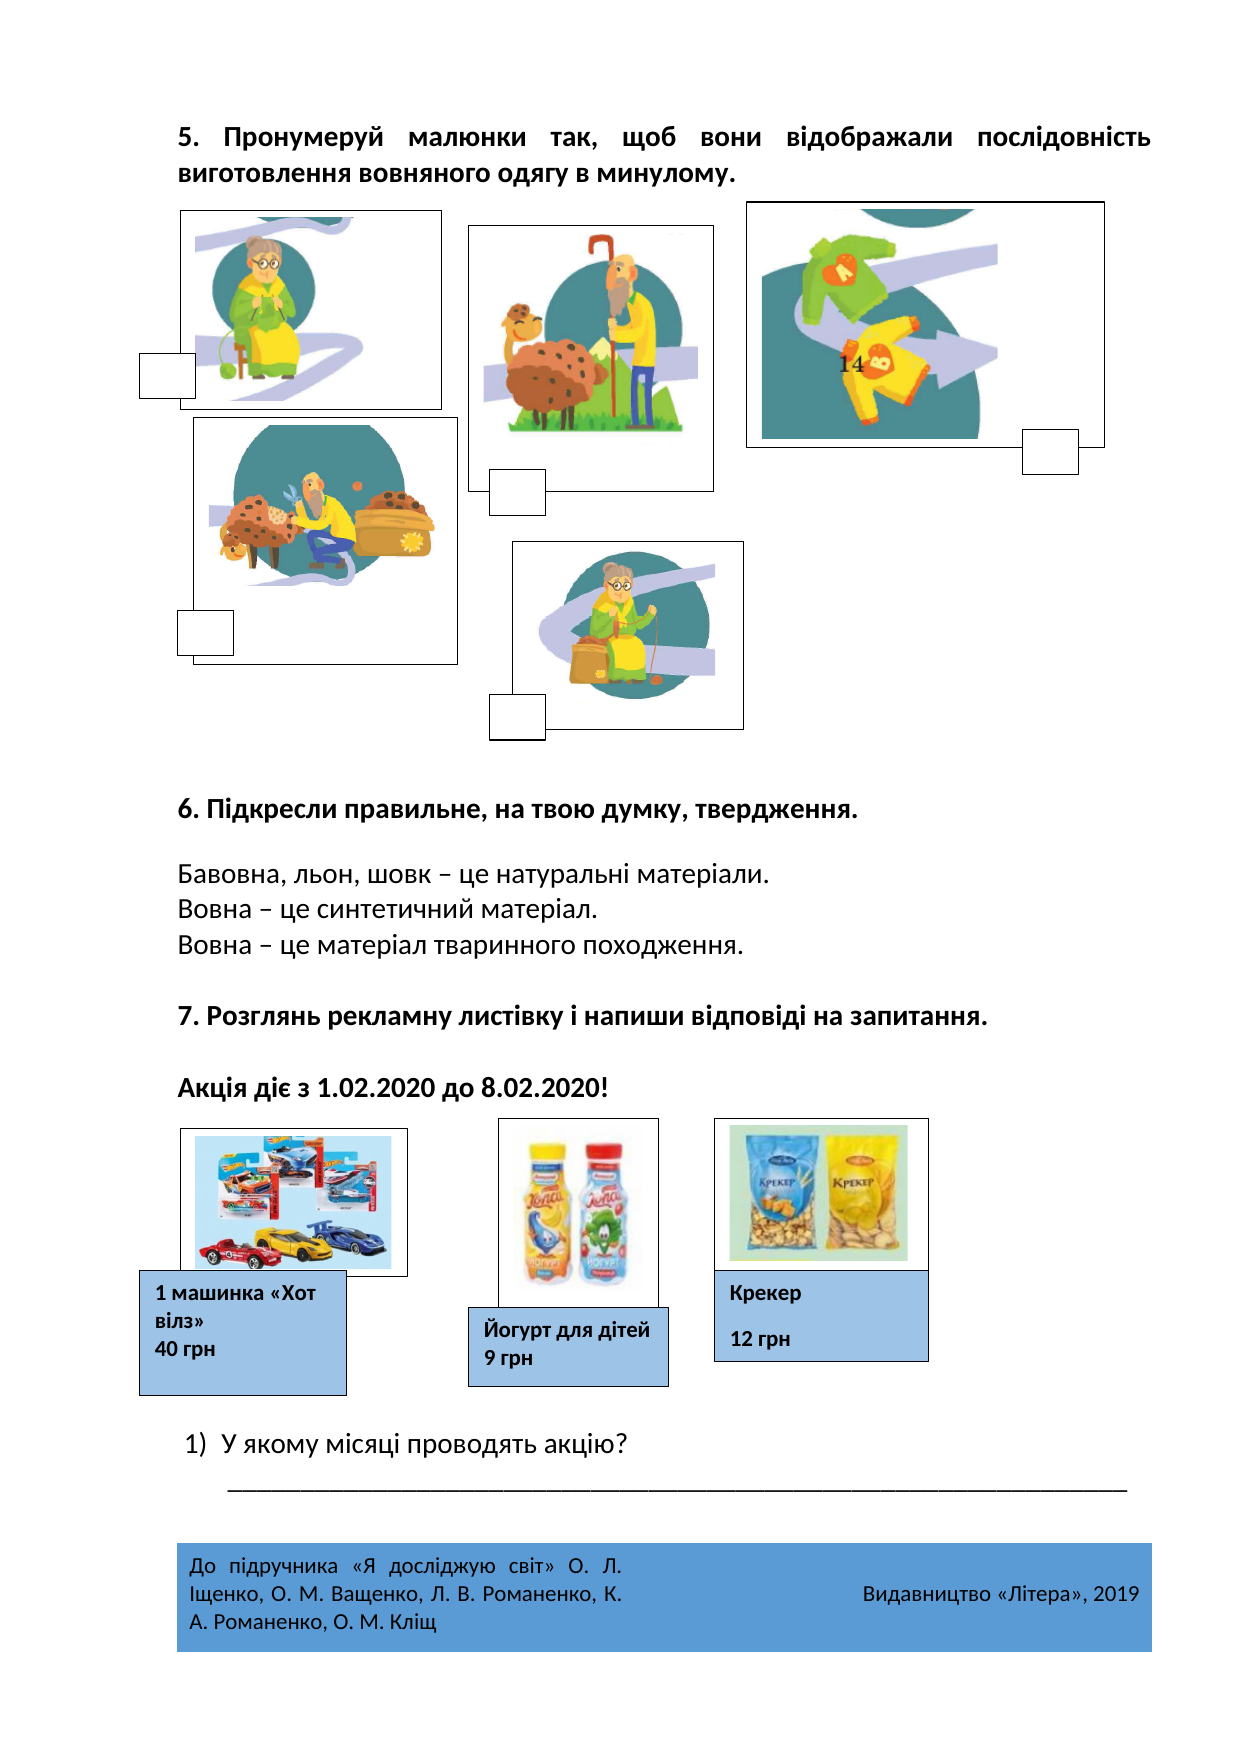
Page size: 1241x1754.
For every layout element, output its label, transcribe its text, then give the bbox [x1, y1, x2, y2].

picture [761, 209, 998, 439]
picture [483, 233, 698, 446]
picture [195, 1136, 392, 1269]
subtitle 5. Пронумеруй малюнки так, щоб вони відображали послідовність виготовлення вовняного одягу в минулому. [177, 118, 1152, 189]
text 7. Розглянь рекламну листівку і напиши відповіді на запитання. [177, 997, 1152, 1033]
picture [729, 1125, 908, 1261]
picture [208, 425, 442, 586]
subtitle 6. Підкресли правильне, на твою думку, твердження. [177, 790, 1152, 826]
list ______________________________________________________________ [221, 1461, 1152, 1496]
text Вовна – це синтетичний матеріал. [177, 891, 1152, 926]
picture [527, 549, 716, 703]
list У якому місяці проводять акцію? [183, 1425, 1152, 1461]
text Бавовна, льон, шовк – це натуральні матеріали. [177, 855, 1152, 891]
picture [513, 1125, 643, 1291]
picture [195, 217, 365, 401]
text Акція діє з 1.02.2020 до 8.02.2020! [177, 1069, 1152, 1104]
text Вовна – це матеріал тваринного походження. [177, 926, 1152, 962]
